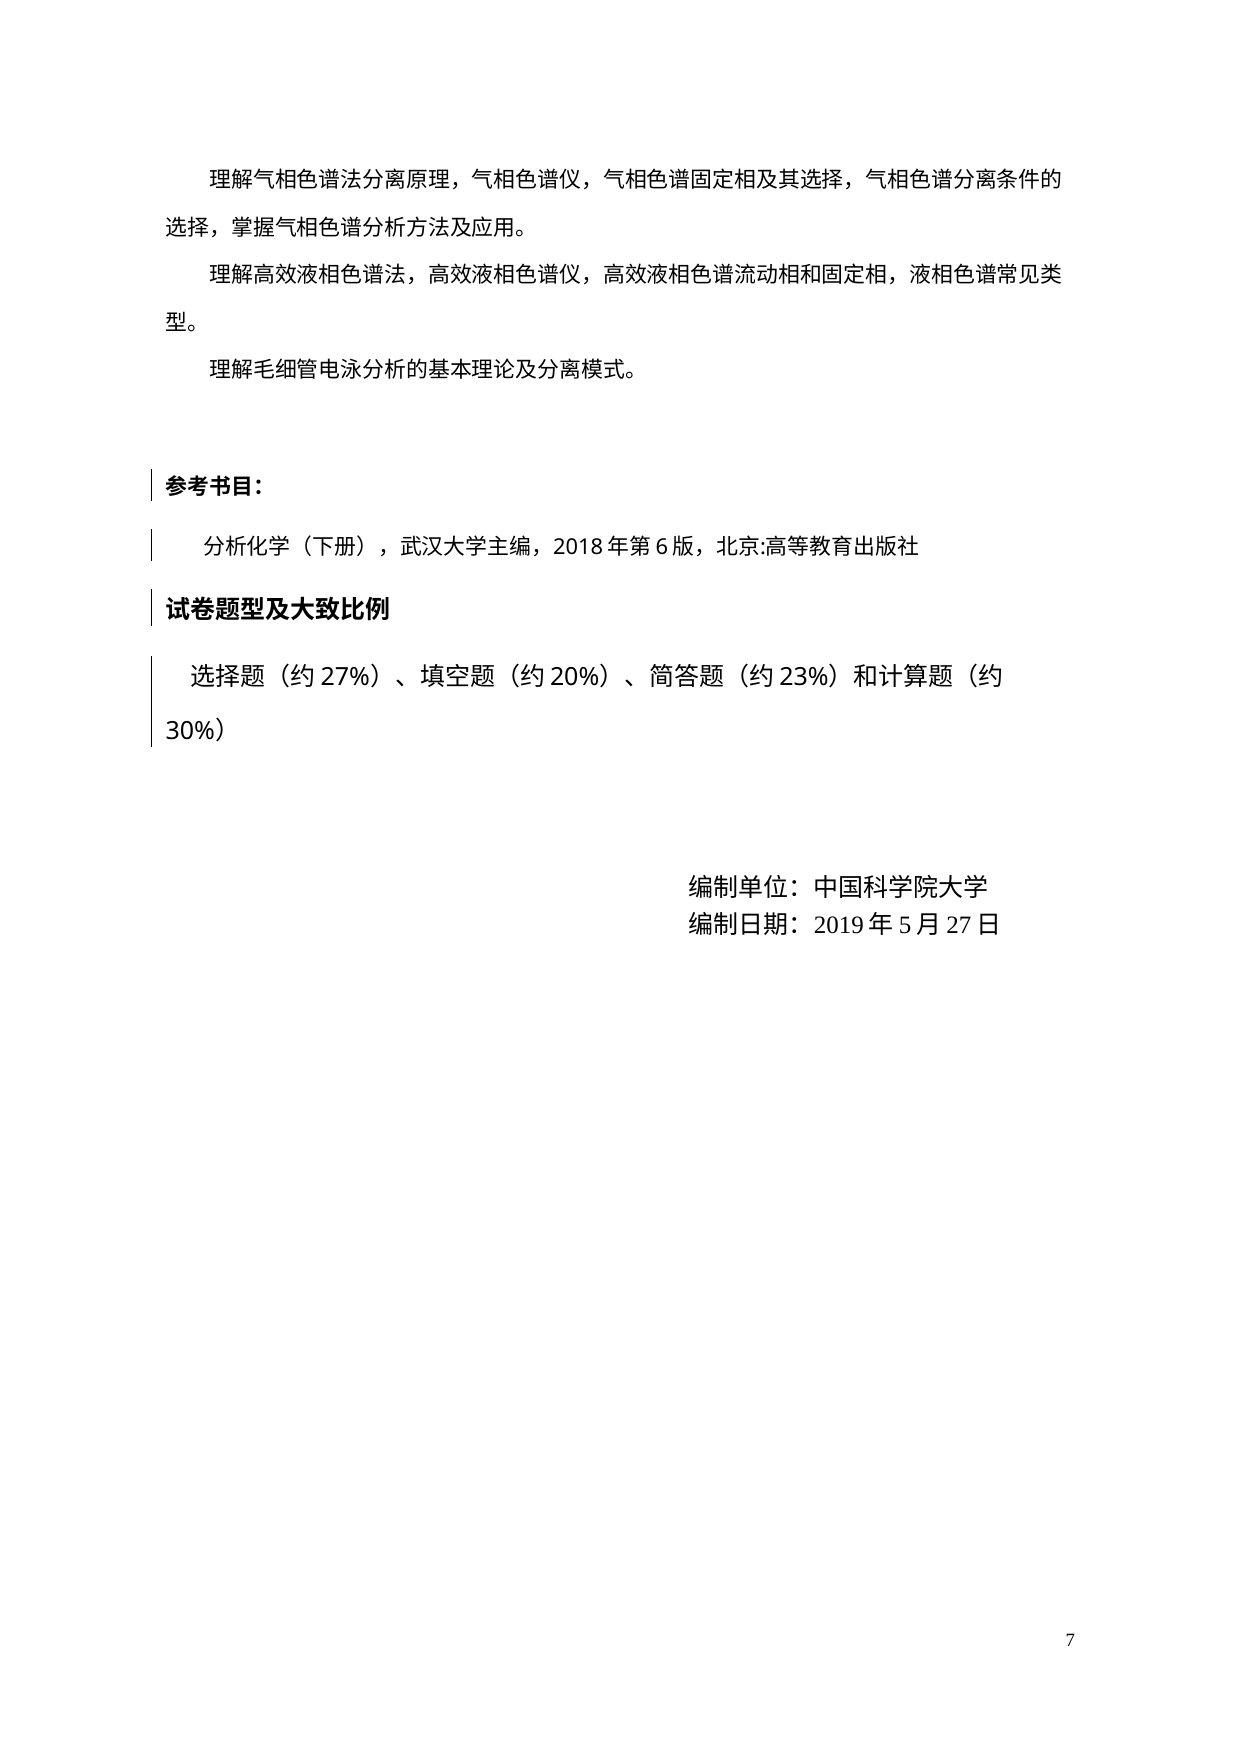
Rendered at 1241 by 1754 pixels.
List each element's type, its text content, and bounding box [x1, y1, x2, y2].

text 理解毛细管电泳分析的基本理论及分离模式。 [165, 352, 1075, 384]
text 选择题（约27%）、填空题（约20%）、简答题（约23%）和计算题（约30%） [165, 656, 1075, 747]
text 试卷题型及大致比例 [165, 589, 1075, 626]
text 理解高效液相色谱法，高效液相色谱仪，高效液相色谱流动相和固定相，液相色谱常见类型。 [165, 257, 1075, 336]
text 理解气相色谱法分离原理，气相色谱仪，气相色谱固定相及其选择，气相色谱分离条件的选择，掌握气相色谱分析方法及应用。 [165, 162, 1075, 241]
text 编制日期：2019年5月27日 [165, 904, 1075, 940]
text 分析化学（下册），武汉大学主编，2018年第6版，北京:高等教育出版社 [165, 529, 1075, 561]
text 参考书目： [165, 469, 1075, 501]
text 编制单位：中国科学院大学 [165, 868, 1075, 904]
